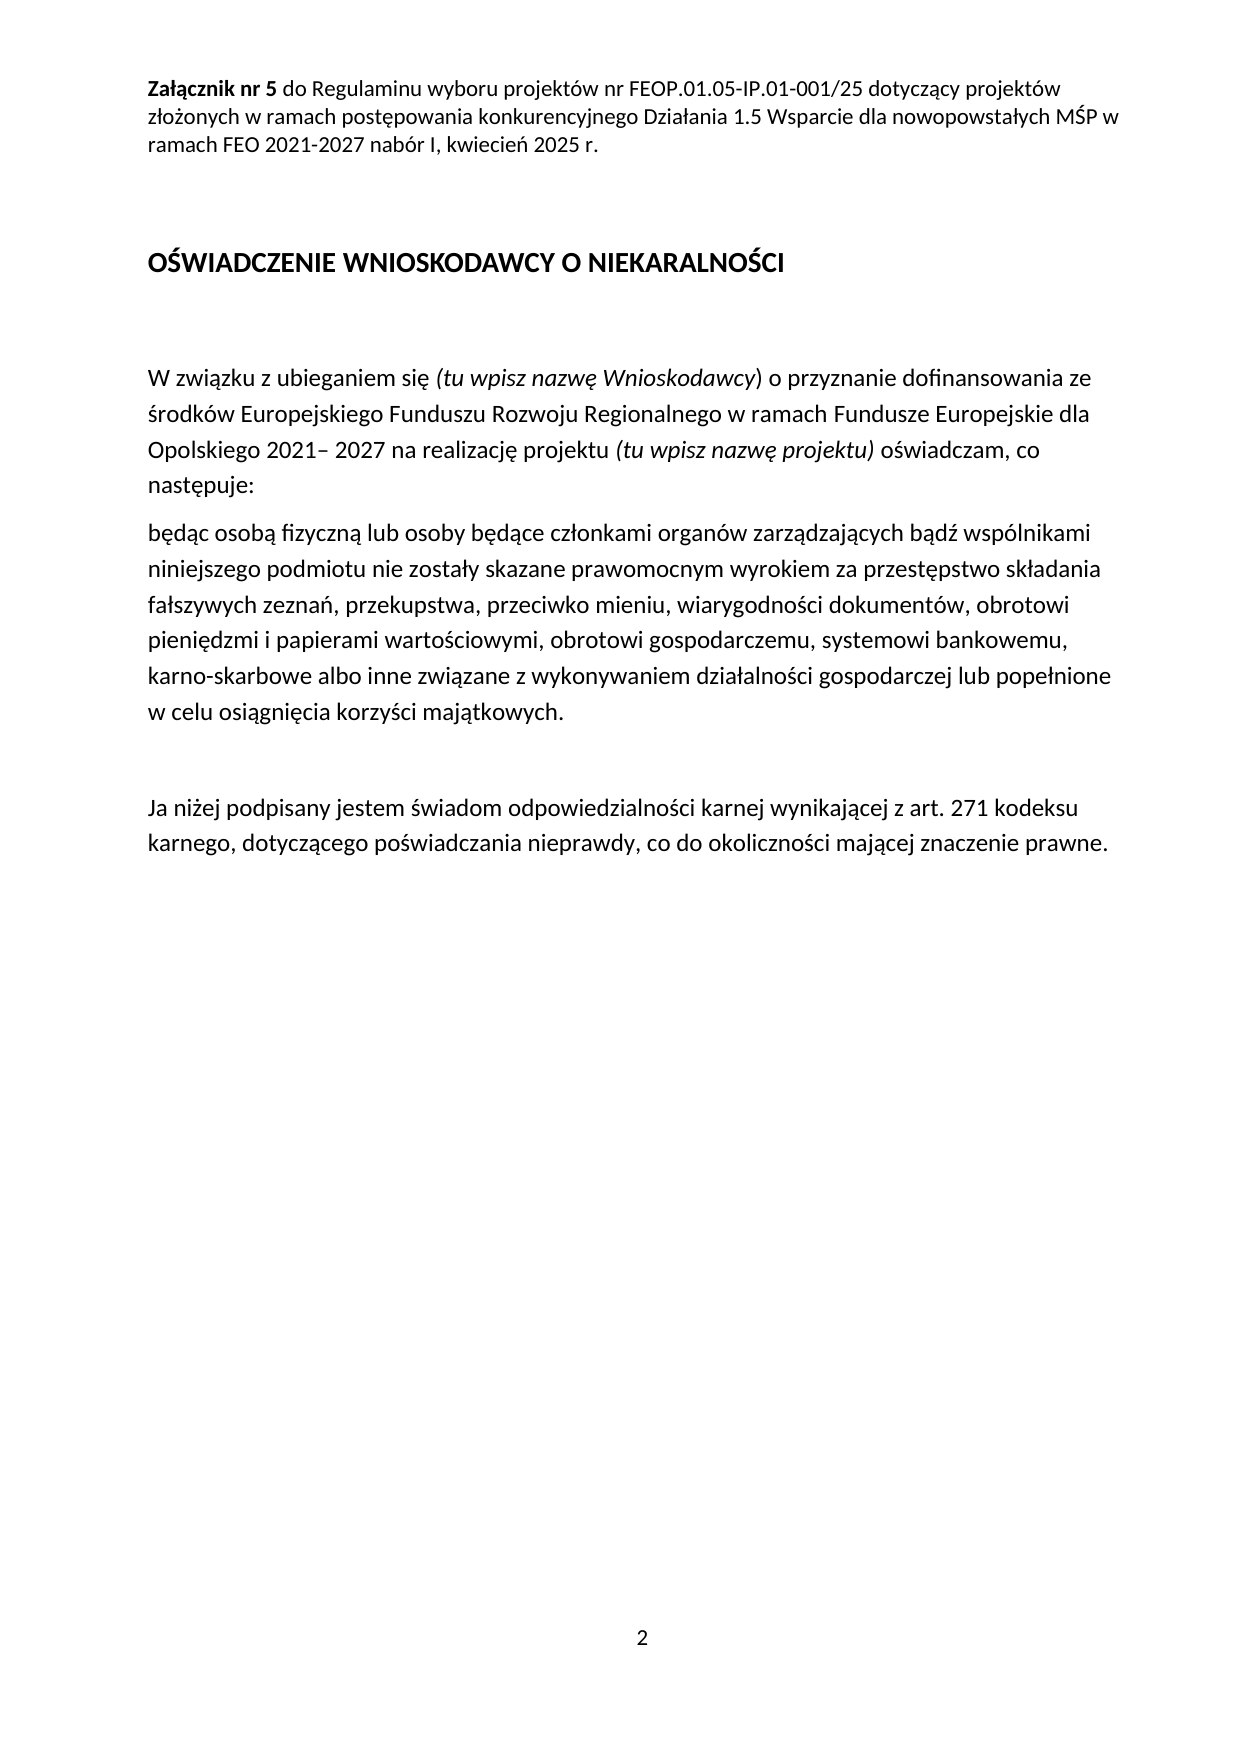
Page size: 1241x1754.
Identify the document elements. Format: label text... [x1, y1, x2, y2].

text będąc osobą fizyczną lub osoby będące członkami organów zarządzających bądź wspólnikami niniejszego podmiotu nie zostały skazane prawomocnym wyrokiem za przestępstwo składania fałszywych zeznań, przekupstwa, przeciwko mieniu, wiarygodności dokumentów, obrotowi pieniędzmi i papierami wartościowymi, obrotowi gospodarczemu, systemowi bankowemu, karno-skarbowe albo inne związane z wykonywaniem działalności gospodarczej lub popełnione w celu osiągnięcia korzyści majątkowych. [148, 517, 1137, 726]
text W związku z ubieganiem się (tu wpisz nazwę Wnioskodawcy) o przyznanie dofinansowania ze środków Europejskiego Funduszu Rozwoju Regionalnego w ramach Fundusze Europejskie dla Opolskiego 2021– 2027 na realizację projektu (tu wpisz nazwę projektu) oświadczam, co następuje: [148, 362, 1137, 500]
text Ja niżej podpisany jestem świadom odpowiedzialności karnej wynikającej z art. 271 kodeksu karnego, dotyczącego poświadczania nieprawdy, co do okoliczności mającej znaczenie prawne. [148, 792, 1137, 858]
subtitle OŚWIADCZENIE WNIOSKODAWCY O NIEKARALNOŚCI [148, 244, 1137, 337]
